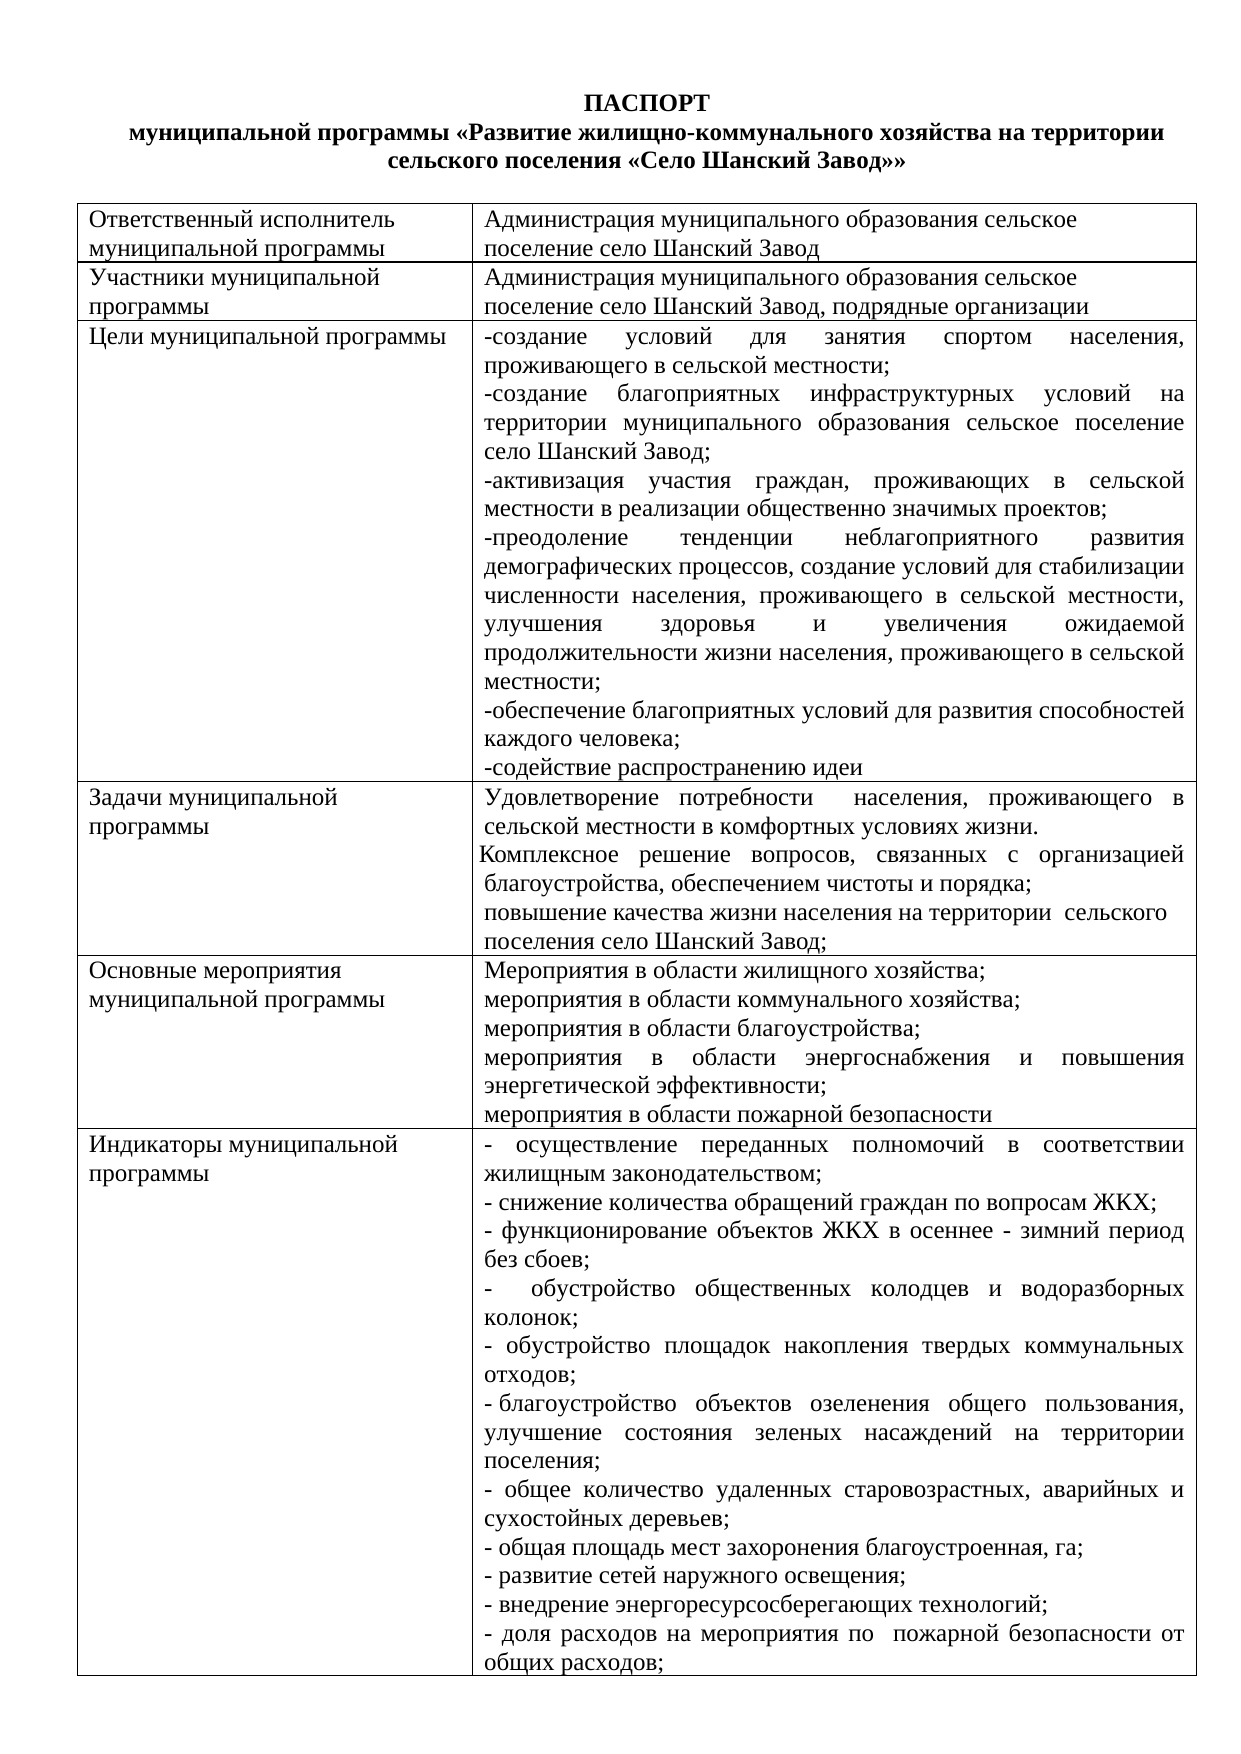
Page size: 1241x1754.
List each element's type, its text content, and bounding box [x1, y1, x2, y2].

table_cell Мероприятия в области жилищного хозяйства; мероприятия в области коммунального хозяйства; мероприятия в области благоустройства; мероприятия в области энергоснабжения и повышения энергетической эффективности; мероприятия в области пожарной безопасности [473, 956, 1196, 1128]
table_cell Цели муниципальной программы [78, 321, 472, 781]
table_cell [473, 1129, 1196, 1675]
table_cell Администрация муниципального образования сельское поселение село Шанский Завод, подрядные организации [473, 263, 1196, 320]
text муниципальной программы «Развитие жилищно-коммунального хозяйства на территории сельского поселения «Село Шанский Завод»» [89, 117, 1205, 174]
table_cell -создание условий для занятия спортом населения, проживающего в сельской местности; -создание благоприятных инфраструктурных условий на территории муниципального образования сельское поселение село Шанский Завод; -активизация участия граждан, проживающих в сельской местности в реализации общественно значимых проектов; -преодоление тенденции неблагоприятного развития демографических процессов, создание условий для стабилизации численности населения, проживающего в сельской местности, улучшения здоровья и увеличения ожидаемой продолжительности жизни населения, проживающего в сельской местности; -обеспечение благоприятных условий для развития способностей каждого человека; -содействие распространению идеи [473, 321, 1196, 781]
table_header Ответственный исполнитель муниципальной программы [78, 204, 472, 261]
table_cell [78, 1129, 472, 1675]
text ПАСПОРТ [89, 88, 1205, 117]
table_cell Основные мероприятия муниципальной программы [78, 956, 472, 1128]
table_cell Удовлетворение потребности населения, проживающего в сельской местности в комфортных условиях жизни. Комплексное решение вопросов, связанных с организацией благоустройства, обеспечением чистоты и порядка; повышение качества жизни населения на территории сельского поселения село Шанский Завод; [473, 782, 1196, 954]
table_header Администрация муниципального образования сельское поселение село Шанский Завод [473, 204, 1196, 261]
table_cell Задачи муниципальной программы [78, 782, 472, 954]
table_cell Участники муниципальной программы [78, 263, 472, 320]
